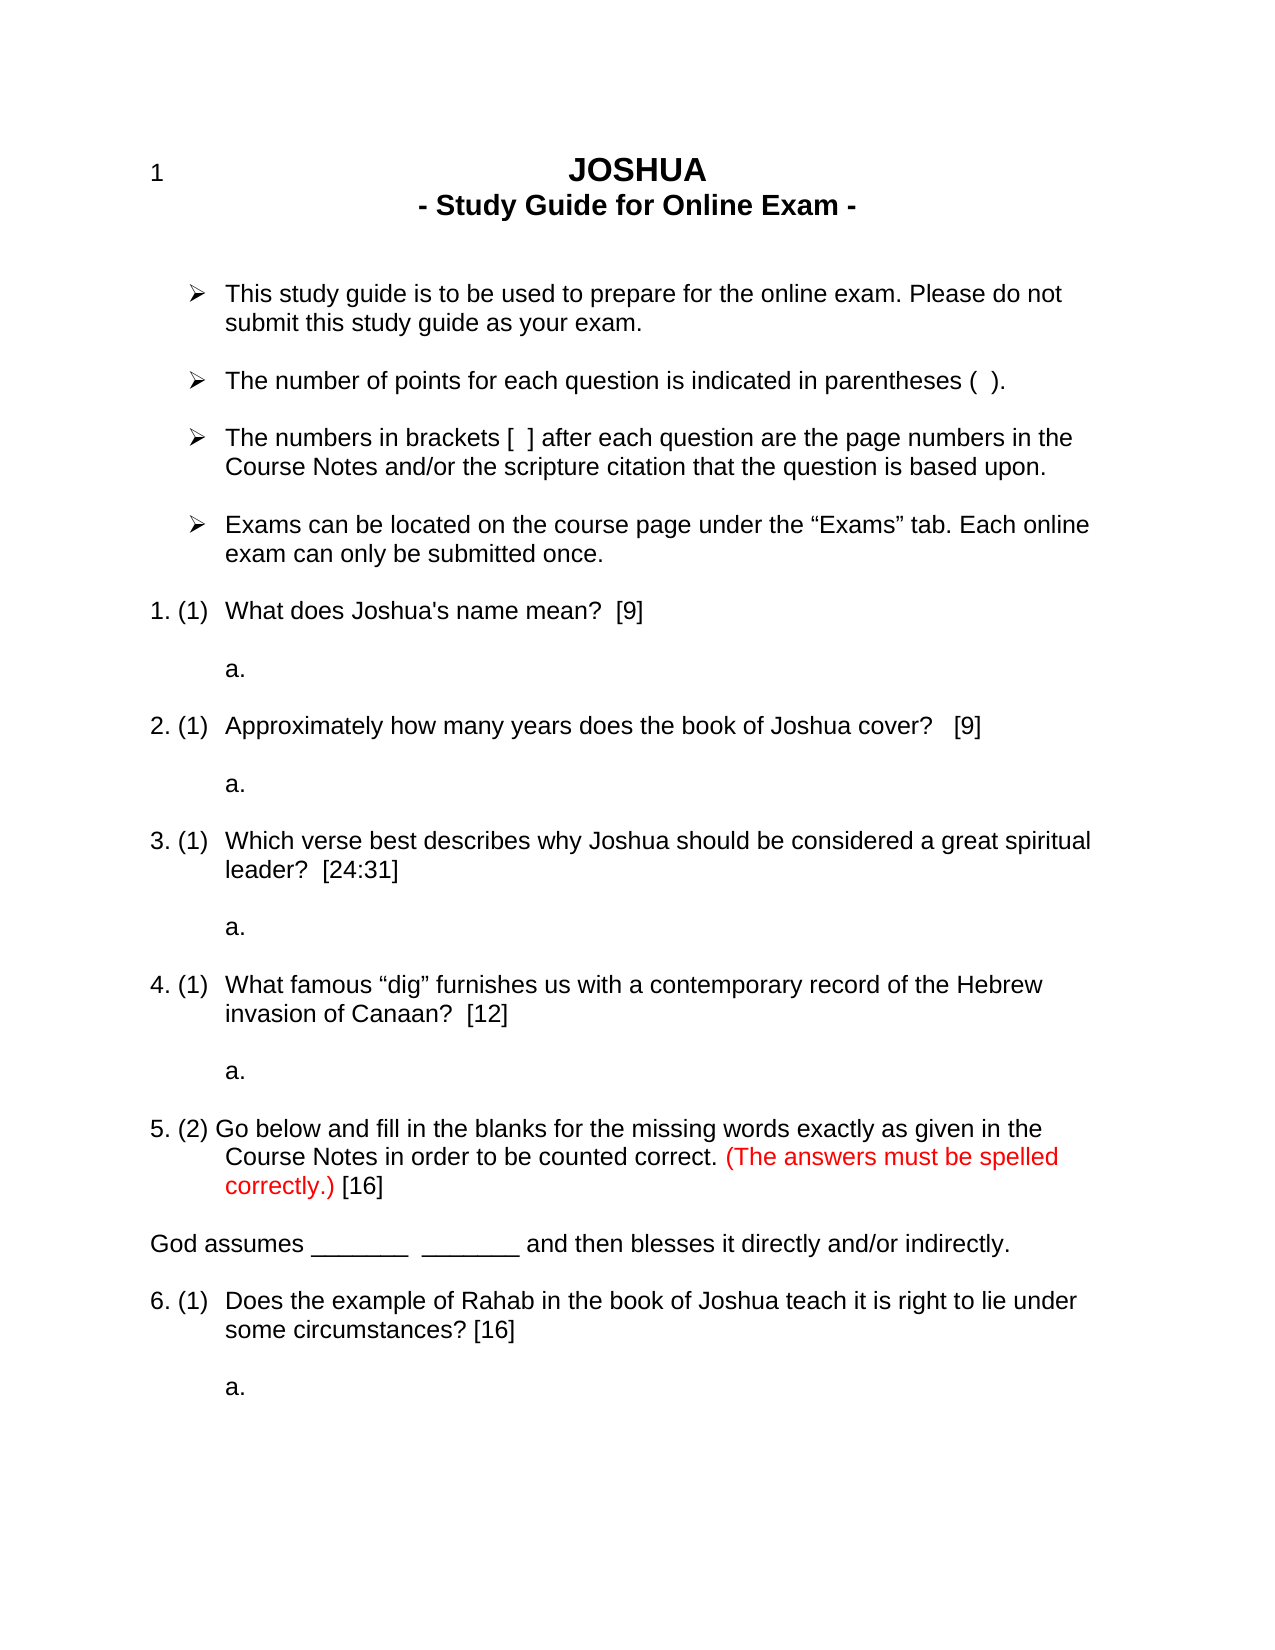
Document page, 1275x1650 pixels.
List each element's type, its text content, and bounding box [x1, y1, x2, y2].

list The numbers in brackets [ ] after each question are the page numbers in the Course Notes and/or the scripture citation that the question is based upon. [187, 423, 1125, 481]
list This study guide is to be used to prepare for the online exam. Please do not submit this study guide as your exam. [187, 279, 1125, 337]
list The number of points for each question is indicated in parentheses ( ). [187, 366, 1125, 395]
text a. [150, 912, 1125, 941]
text a. [150, 1056, 1125, 1085]
text JOSHUA [150, 150, 1125, 188]
text a. [150, 1372, 1125, 1401]
text a. [150, 654, 1125, 682]
text 6. (1) Does the example of Rahab in the book of Joshua teach it is right to lie under some circumstances? [16] [150, 1286, 1125, 1344]
text 1. (1) What does Joshua's name mean? [9] [150, 596, 1125, 625]
text God assumes _______ _______ and then blesses it directly and/or indirectly. [150, 1229, 1125, 1257]
text 5. (2) Go below and fill in the blanks for the missing words exactly as given in the Course Notes in order to be counted correct. (The answers must be spelled correctly.) [16] [150, 1114, 1125, 1200]
text 2. (1) Approximately how many years does the book of Joshua cover? [9] [150, 711, 1125, 740]
text a. [150, 769, 1125, 797]
text - Study Guide for Online Exam - [150, 188, 1125, 222]
list Exams can be located on the course page under the “Exams” tab. Each online exam can only be submitted once. [187, 510, 1125, 567]
text 3. (1) Which verse best describes why Joshua should be considered a great spiritual leader? [24:31] [150, 826, 1125, 884]
text 4. (1) What famous “dig” furnishes us with a contemporary record of the Hebrew invasion of Canaan? [12] [150, 970, 1125, 1027]
